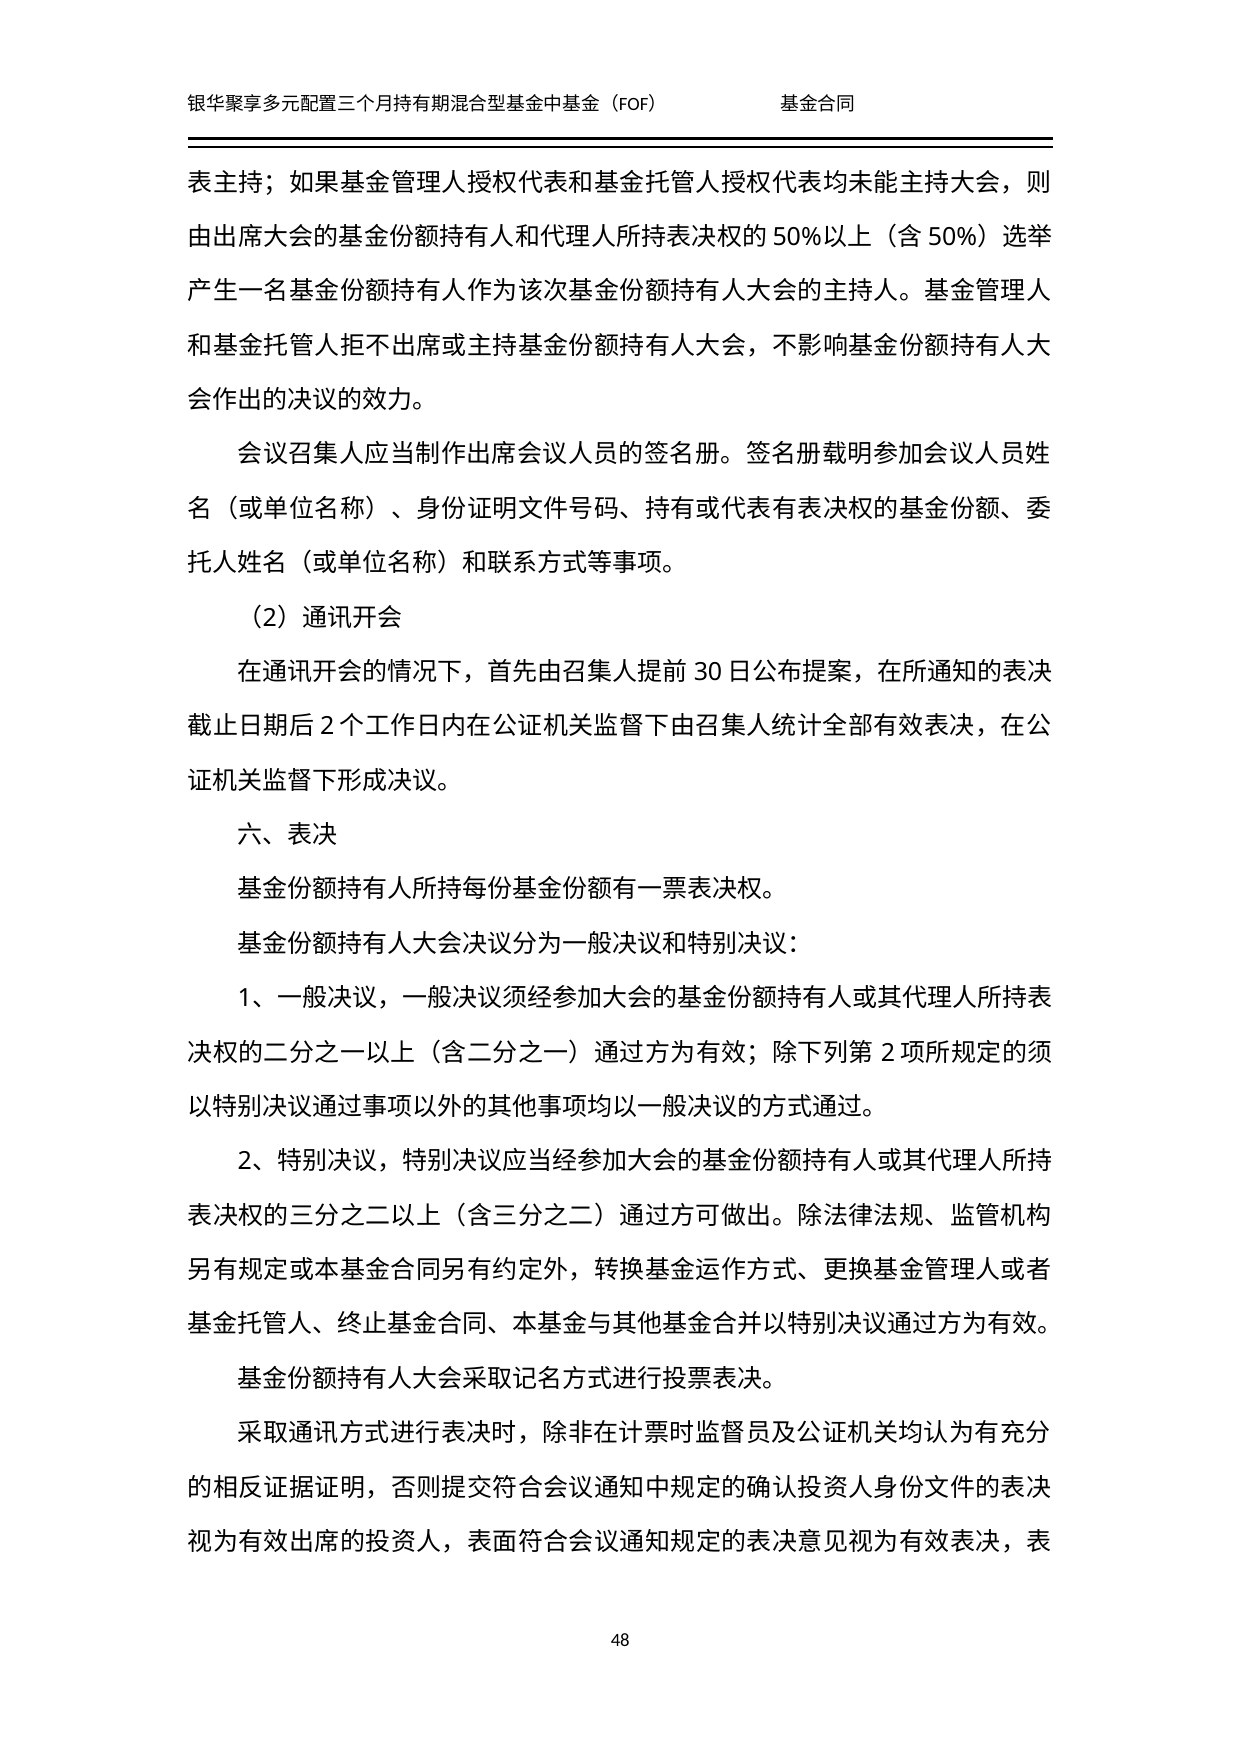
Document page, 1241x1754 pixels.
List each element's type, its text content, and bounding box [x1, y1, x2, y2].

text 在通讯开会的情况下，首先由召集人提前30日公布提案，在所通知的表决截止日期后2个工作日内在公证机关监督下由召集人统计全部有效表决，在公证机关监督下形成决议。 [187, 651, 1053, 796]
text 基金份额持有人大会采取记名方式进行投票表决。 [187, 1358, 1053, 1394]
text （2）通讯开会 [187, 597, 1053, 633]
text 六、表决 [187, 814, 1053, 851]
text 会议召集人应当制作出席会议人员的签名册。签名册载明参加会议人员姓名（或单位名称）、身份证明文件号码、持有或代表有表决权的基金份额、委托人姓名（或单位名称）和联系方式等事项。 [187, 434, 1053, 579]
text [187, 162, 1053, 416]
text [187, 1413, 1053, 1558]
text 2、特别决议，特别决议应当经参加大会的基金份额持有人或其代理人所持表决权的三分之二以上（含三分之二）通过方可做出。除法律法规、监管机构另有规定或本基金合同另有约定外，转换基金运作方式、更换基金管理人或者基金托管人、终止基金合同、本基金与其他基金合并以特别决议通过方为有效。 [187, 1141, 1053, 1340]
text 1、一般决议，一般决议须经参加大会的基金份额持有人或其代理人所持表决权的二分之一以上（含二分之一）通过方为有效；除下列第2项所规定的须以特别决议通过事项以外的其他事项均以一般决议的方式通过。 [187, 978, 1053, 1123]
text 基金份额持有人所持每份基金份额有一票表决权。 [187, 869, 1053, 905]
text 基金份额持有人大会决议分为一般决议和特别决议： [187, 923, 1053, 959]
